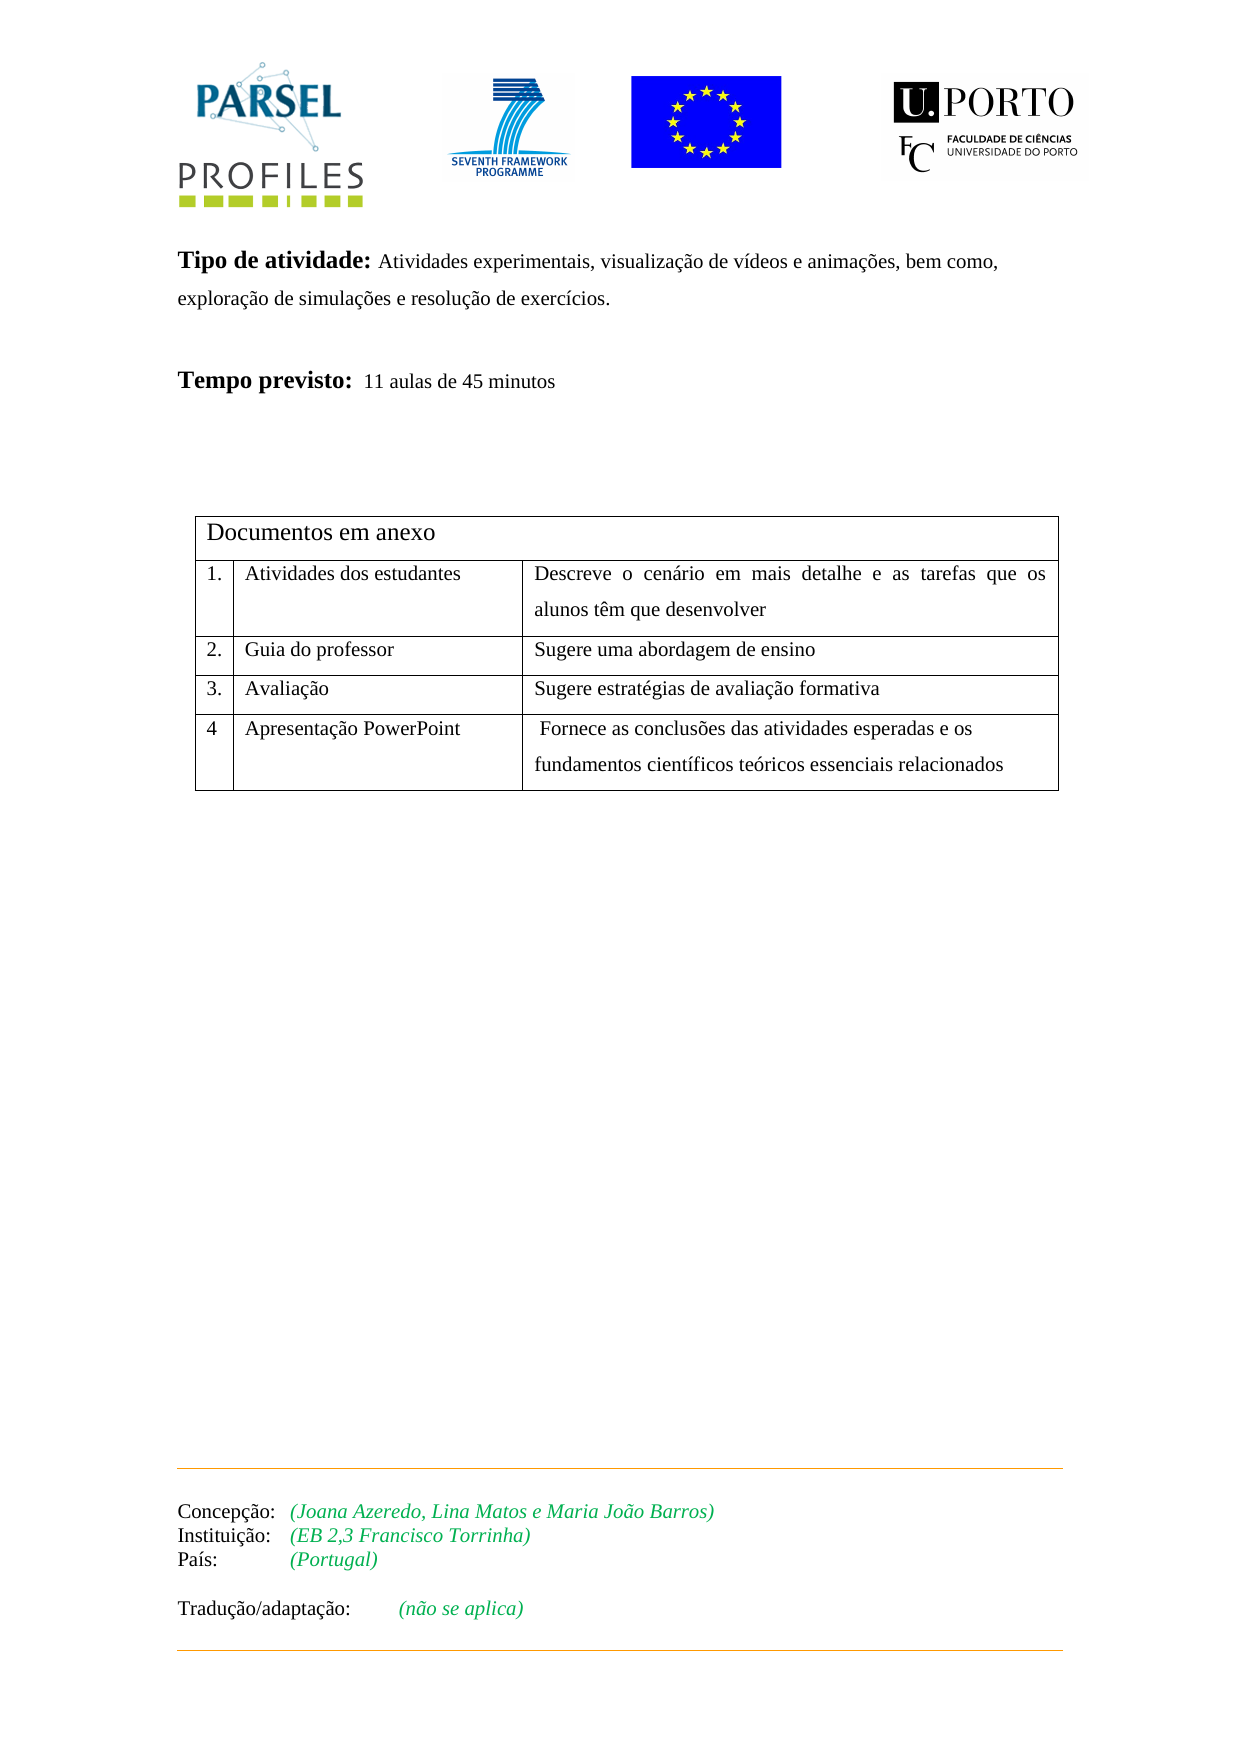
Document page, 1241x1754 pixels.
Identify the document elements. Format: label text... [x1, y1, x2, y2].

table_cell Guia do professor [234, 637, 522, 675]
table_cell Fornece as conclusões das atividades esperadas e os fundamentos científicos teóricos essenciais relacionados [523, 715, 1058, 790]
table_cell 3. [196, 676, 233, 714]
table_cell Atividades dos estudantes [234, 561, 522, 636]
table_cell Descreve o cenário em mais detalhe e as tarefas que os alunos têm que desenvolver [523, 561, 1058, 636]
table_cell Avaliação [234, 676, 522, 714]
table_cell 2. [196, 637, 233, 675]
picture [176, 159, 364, 211]
table_cell 1. [196, 561, 233, 636]
table_cell Sugere estratégias de avaliação formativa [523, 676, 1058, 714]
text Tipo de atividade: Atividades experimentais, visualização de vídeos e animações, bem como, exploração de simulações e resolução de exercícios. [177, 245, 1063, 310]
picture [631, 76, 782, 168]
picture [187, 59, 343, 154]
table_header Documentos em anexo [196, 517, 1058, 560]
table_cell 4 [196, 715, 233, 790]
table_cell Apresentação PowerPoint [234, 715, 522, 790]
picture [442, 73, 575, 182]
picture [881, 73, 1089, 181]
table_cell Sugere uma abordagem de ensino [523, 637, 1058, 675]
text Tempo previsto: 11 aulas de 45 minutos [177, 365, 1063, 394]
